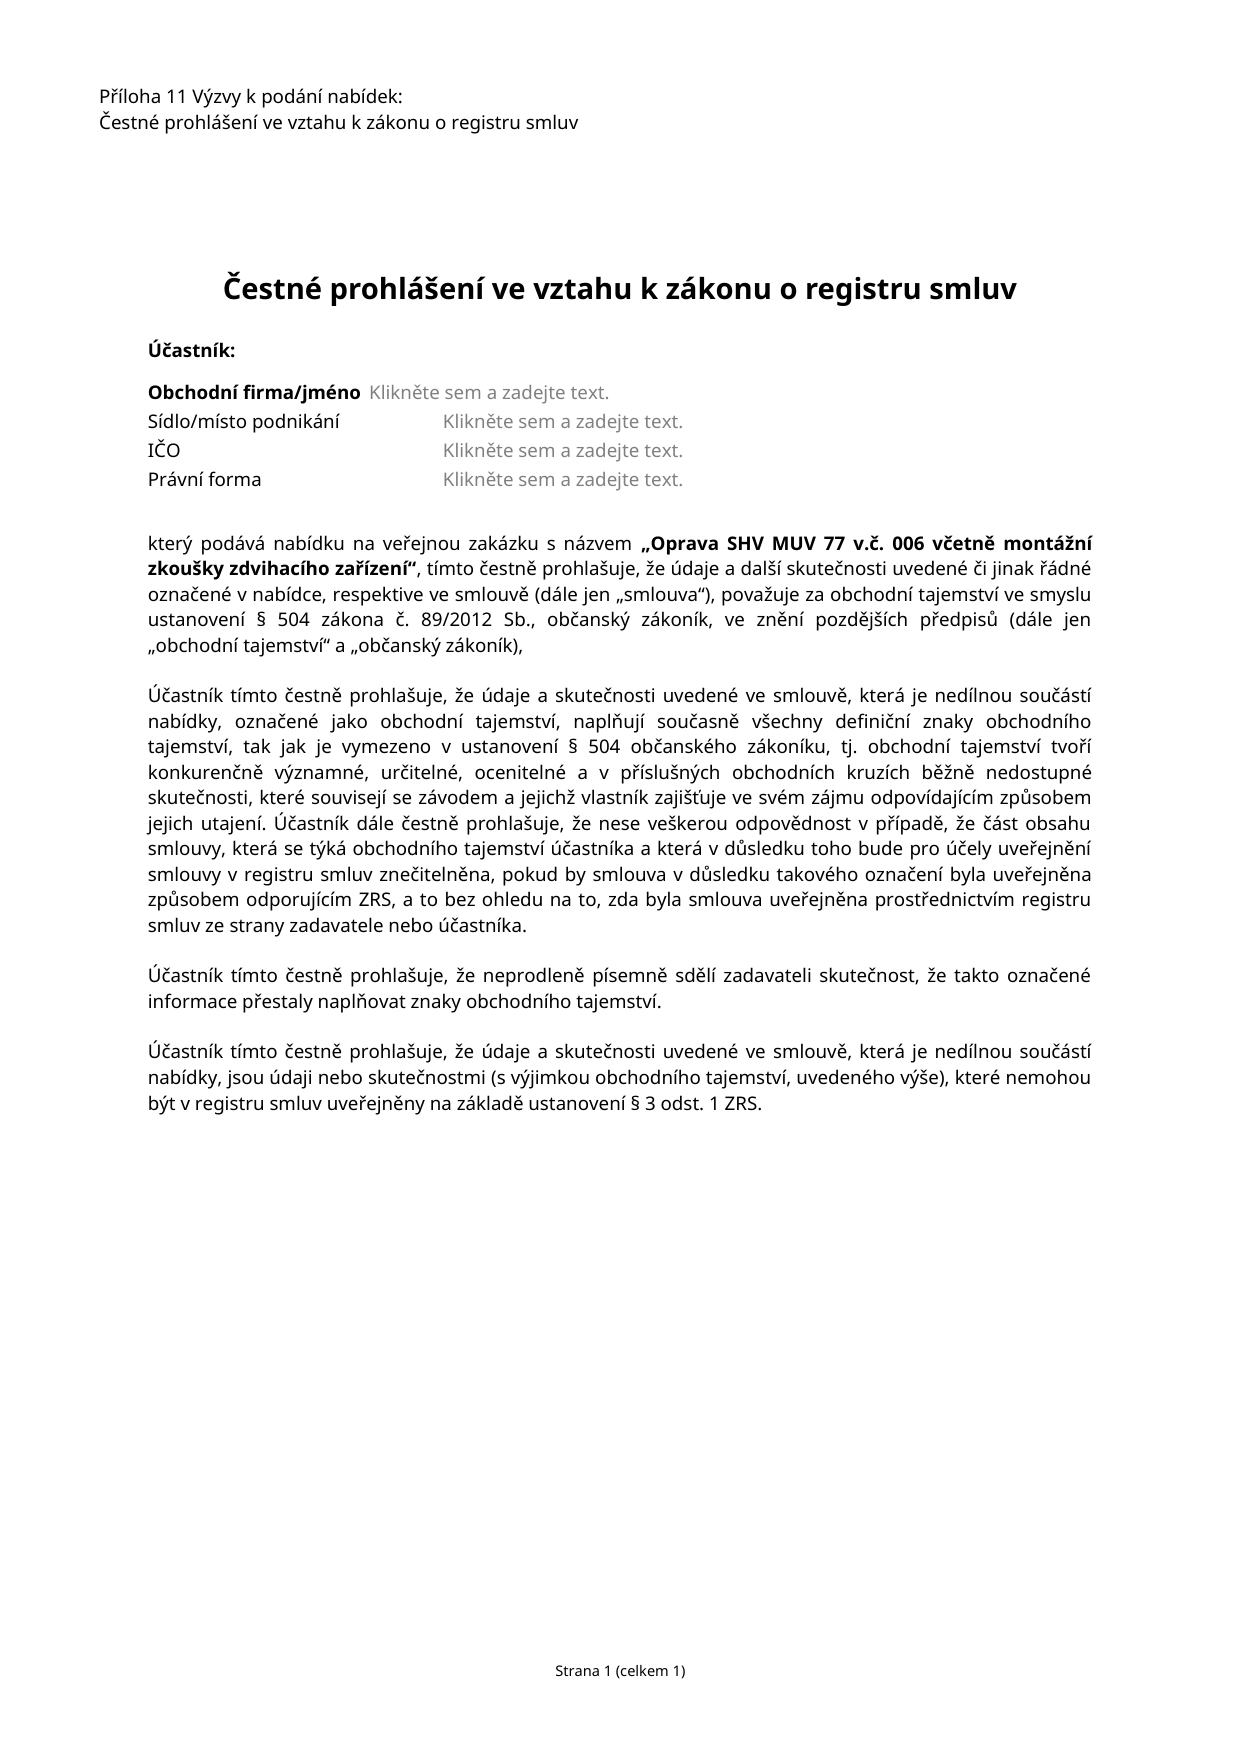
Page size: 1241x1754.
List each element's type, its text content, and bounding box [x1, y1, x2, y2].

text Právní forma [148, 463, 1093, 492]
text Obchodní firma/jméno [148, 376, 1093, 405]
text Sídlo/místo podnikání [148, 405, 1093, 434]
text IČO [148, 434, 1093, 463]
text Účastník tímto čestně prohlašuje, že neprodleně písemně sdělí zadavateli skutečnost, že takto označené informace přestaly naplňovat znaky obchodního tajemství. [148, 963, 1093, 1014]
text který podává nabídku na veřejnou zakázku s názvem „Oprava SHV MUV 77 v.č. 006 včetně montážní zkoušky zdvihacího zařízení“, tímto čestně prohlašuje, že údaje a další skutečnosti uvedené či jinak řádné označené v nabídce, respektive ve smlouvě (dále jen „smlouva“), považuje za obchodní tajemství ve smyslu ustanovení § 504 zákona č. 89/2012 Sb., občanský zákoník, ve znění pozdějších předpisů (dále jen „obchodní tajemství“ a „občanský zákoník), [148, 530, 1093, 658]
text Účastník tímto čestně prohlašuje, že údaje a skutečnosti uvedené ve smlouvě, která je nedílnou součástí nabídky, jsou údaji nebo skutečnostmi (s výjimkou obchodního tajemství, uvedeného výše), které nemohou být v registru smluv uveřejněny na základě ustanovení § 3 odst. 1 ZRS. [148, 1039, 1093, 1115]
text Účastník: [148, 333, 1093, 364]
title Čestné prohlášení ve vztahu k zákonu o registru smluv [148, 268, 1093, 308]
text Účastník tímto čestně prohlašuje, že údaje a skutečnosti uvedené ve smlouvě, která je nedílnou součástí nabídky, označené jako obchodní tajemství, naplňují současně všechny definiční znaky obchodního tajemství, tak jak je vymezeno v ustanovení § 504 občanského zákoníku, tj. obchodní tajemství tvoří konkurenčně významné, určitelné, ocenitelné a v příslušných obchodních kruzích běžně nedostupné skutečnosti, které souvisejí se závodem a jejichž vlastník zajišťuje ve svém zájmu odpovídajícím způsobem jejich utajení. Účastník dále čestně prohlašuje, že nese veškerou odpovědnost v případě, že část obsahu smlouvy, která se týká obchodního tajemství účastníka a která v důsledku toho bude pro účely uveřejnění smlouvy v registru smluv znečitelněna, pokud by smlouva v důsledku takového označení byla uveřejněna způsobem odporujícím ZRS, a to bez ohledu na to, zda byla smlouva uveřejněna prostřednictvím registru smluv ze strany zadavatele nebo účastníka. [148, 683, 1093, 938]
